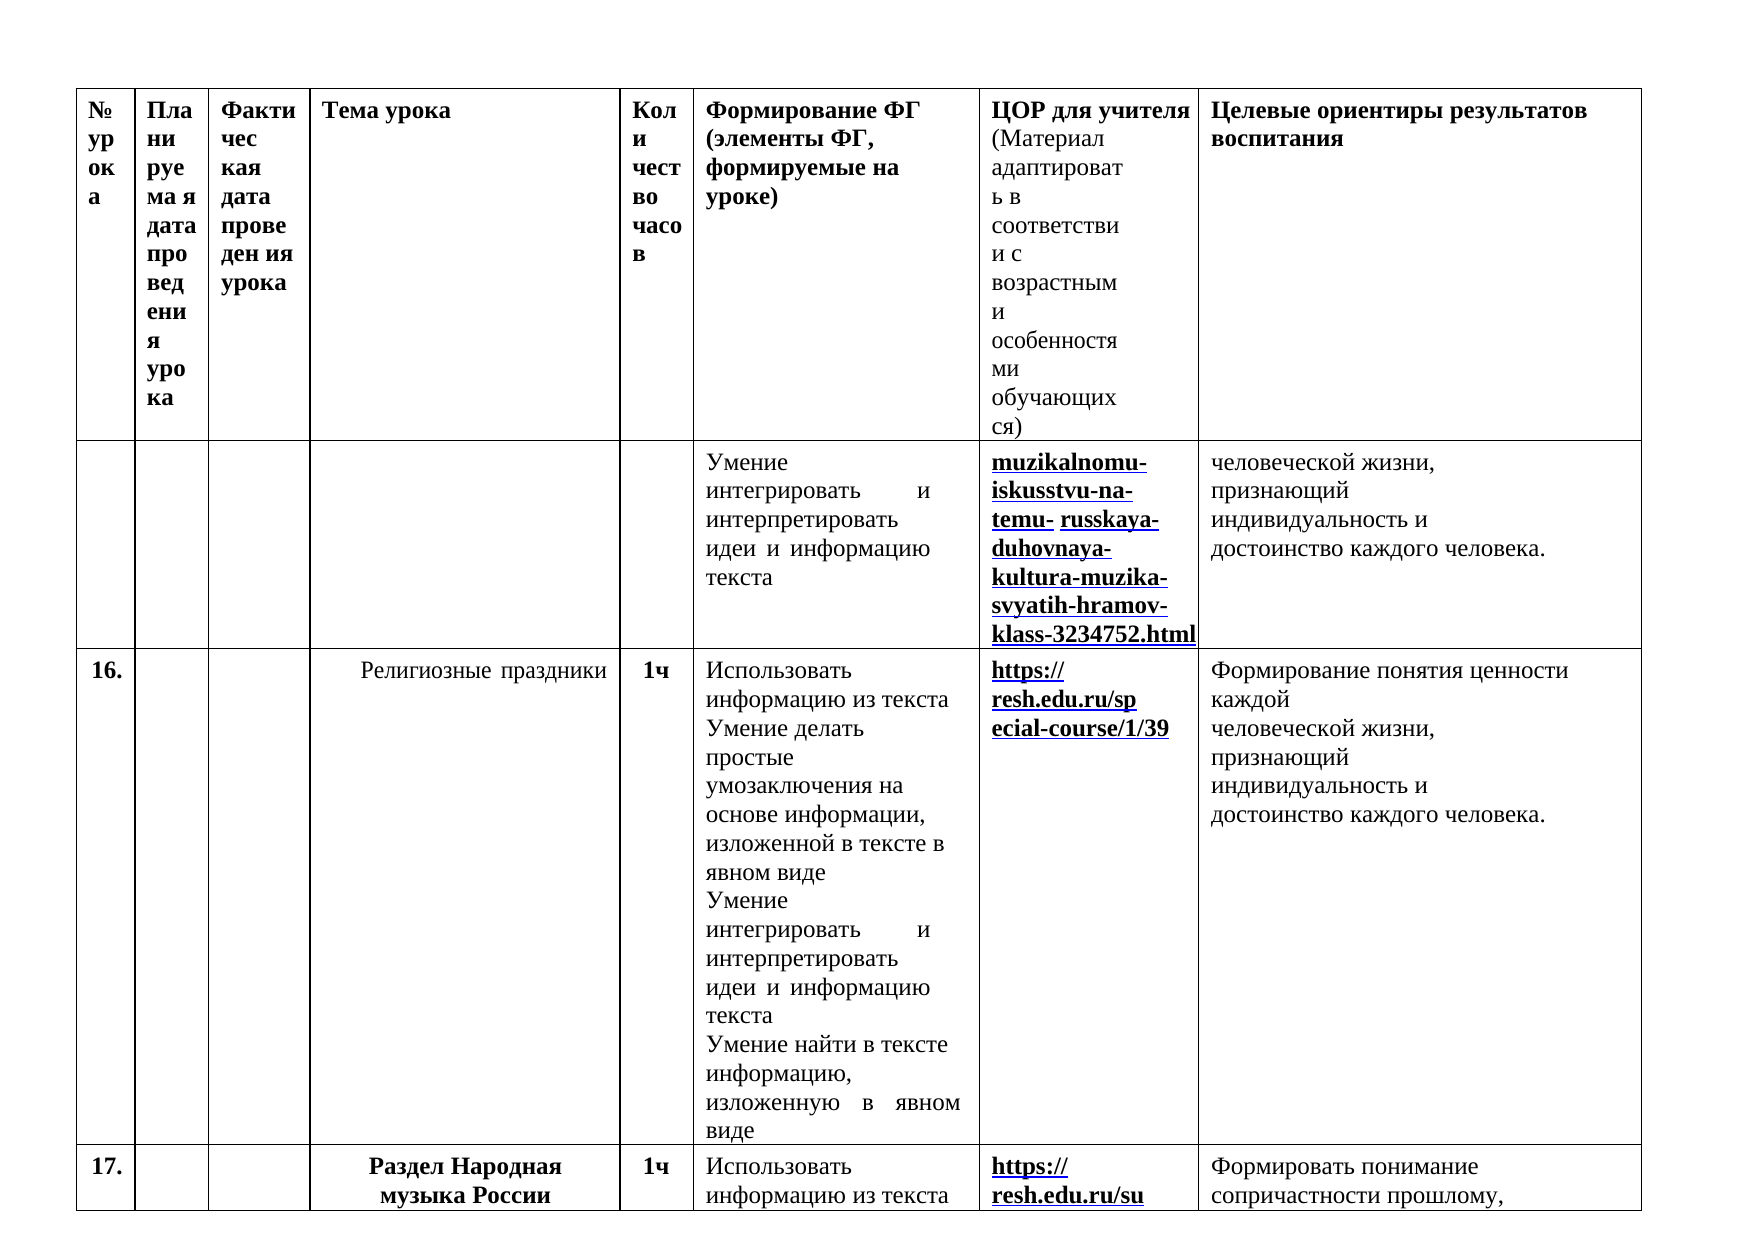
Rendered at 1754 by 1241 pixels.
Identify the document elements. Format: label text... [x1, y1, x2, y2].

table_cell Использовать информацию из текста Умение делать простые умозаключения на основе информации, изложенной в тексте в явном виде Умение интегрировать и интерпретировать идеи и информацию текста Умение найти в тексте информацию, изложенную в явном виде [694, 649, 979, 1144]
table_cell [136, 649, 208, 1144]
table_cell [694, 1145, 979, 1210]
table_cell [621, 441, 693, 648]
table_header № урока [77, 89, 134, 440]
table_cell [209, 441, 309, 648]
table_cell 1ч [621, 649, 693, 1144]
table_header Формирование ФГ (элементы ФГ, формируемые на уроке) [694, 89, 979, 440]
table_cell 17. [77, 1145, 134, 1210]
table_cell [77, 441, 134, 648]
table_cell [136, 1145, 208, 1210]
table_cell человеческой жизни, признающий индивидуальность и достоинство каждого человека. [1199, 441, 1641, 648]
table_cell Умение интегрировать и интерпретировать идеи и информацию текста [694, 441, 979, 648]
table_cell [311, 441, 619, 648]
table_cell [209, 649, 309, 1144]
table_cell Формирование понятия ценности каждой человеческой жизни, признающий индивидуальность и достоинство каждого человека. [1199, 649, 1641, 1144]
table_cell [1199, 1145, 1641, 1210]
table_cell https://resh.edu.ru/sp ecial-course/1/39 [980, 649, 1198, 1144]
table_cell [136, 441, 208, 648]
table_cell muzikalnomu- iskusstvu-na-temu- russkaya-duhovnaya- kultura-muzika- svyatih-hramov- klass-3234752.html [980, 441, 1198, 648]
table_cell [980, 1145, 1198, 1210]
table_cell Религиозные праздники [311, 649, 619, 1144]
table_header Целевые ориентиры результатов воспитания [1199, 89, 1641, 440]
table_header Плани руема я дата провед ения урока [136, 89, 208, 440]
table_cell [311, 1145, 619, 1210]
table_cell [209, 1145, 309, 1210]
table_cell 1ч [621, 1145, 693, 1210]
table_header ЦОР для учителя (Материал адаптировать в соответствии с возрастными особенностями обучающихся) [980, 89, 1198, 440]
table_header Коли чест во часо в [621, 89, 693, 440]
table_header Тема урока [311, 89, 619, 440]
table_header Фактичес кая дата проведен ия урока [209, 89, 309, 440]
table_cell 16. [77, 649, 134, 1144]
